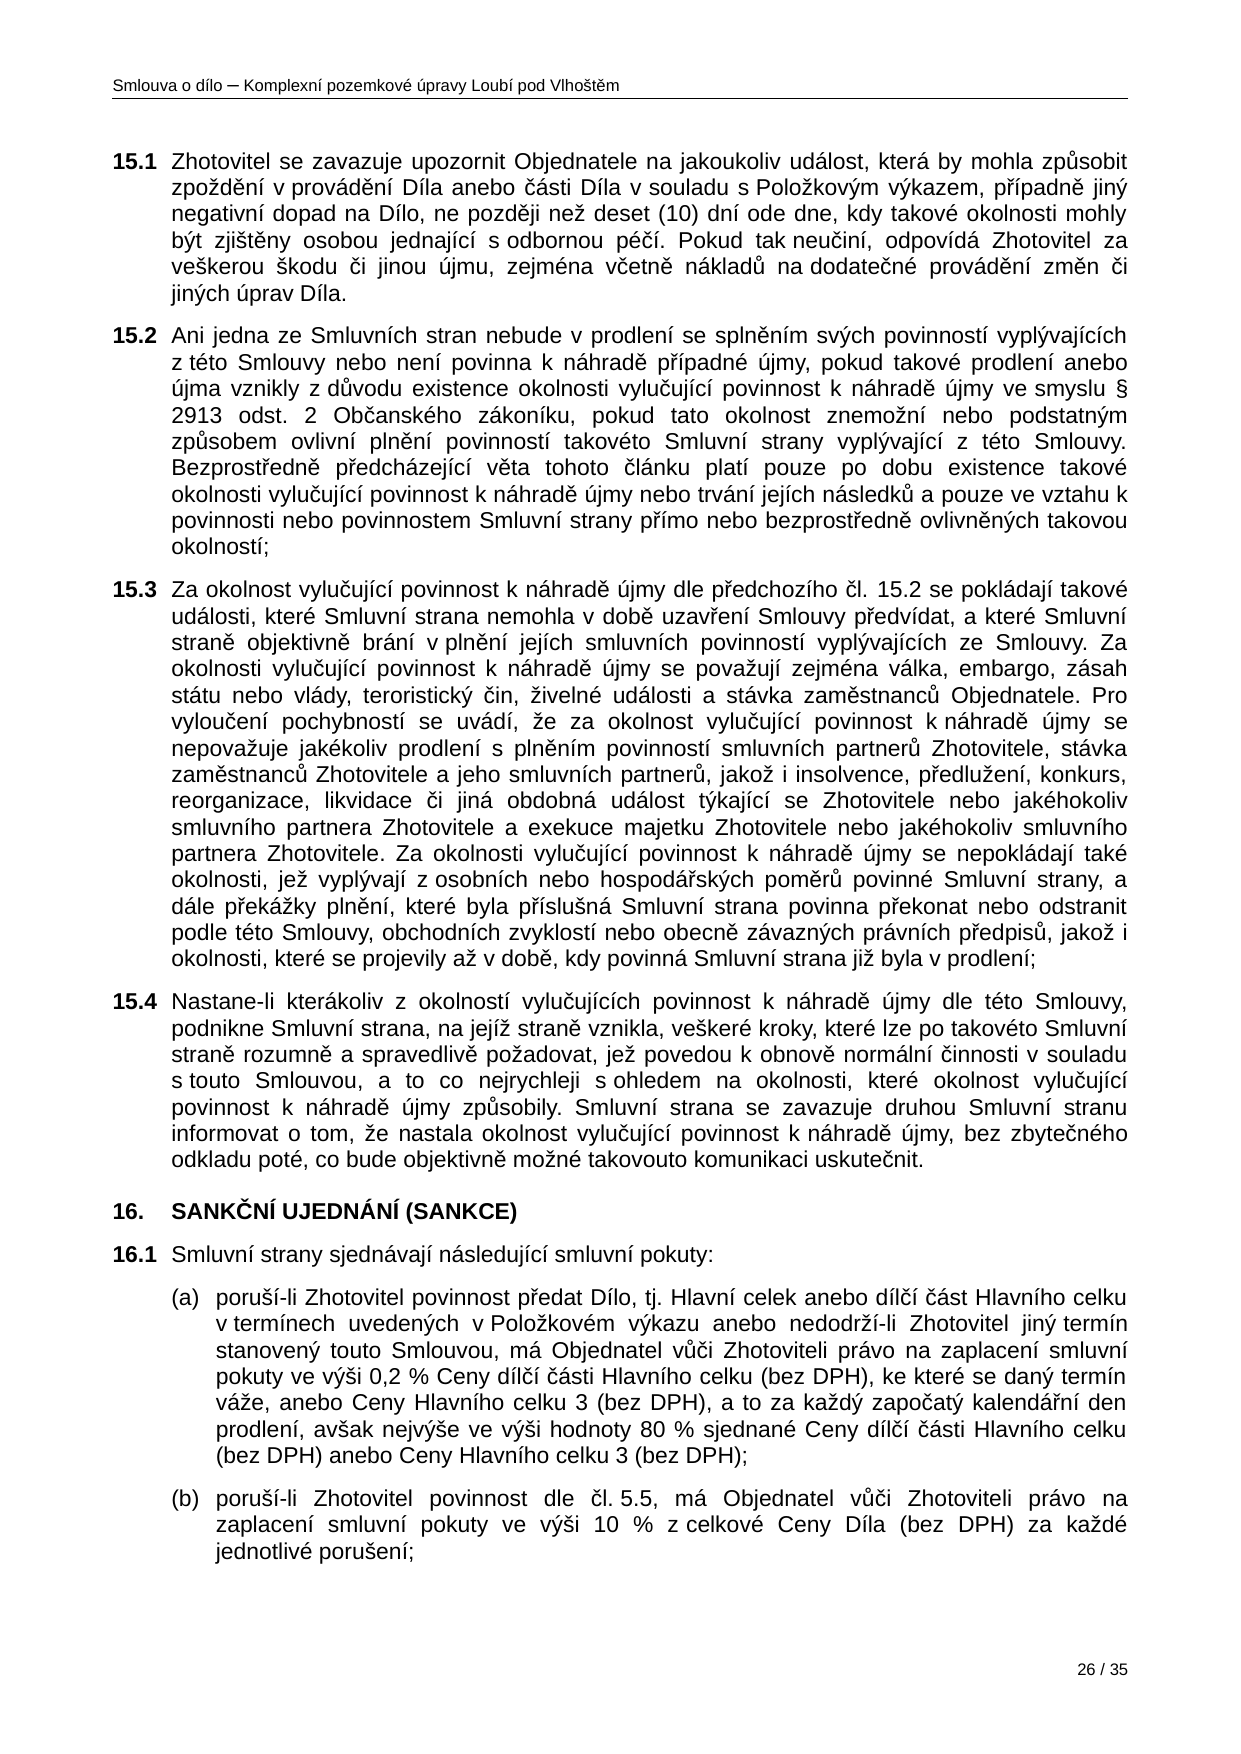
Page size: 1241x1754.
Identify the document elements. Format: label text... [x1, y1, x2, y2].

list poruší-li Zhotovitel povinnost dle čl. 5.5, má Objednatel vůči Zhotoviteli právo na zaplacení smluvní pokuty ve výši 10 % z celkové Ceny Díla (bez DPH) za každé jednotlivé porušení; [171, 1485, 1128, 1564]
text Za okolnost vylučující povinnost k náhradě újmy dle předchozího čl. 15.2 se pokládají takové události, které Smluvní strana nemohla v době uzavření Smlouvy předvídat, a které Smluvní straně objektivně brání v plnění jejích smluvních povinností vyplývajících ze Smlouvy. Za okolnosti vylučující povinnost k náhradě újmy se považují zejména válka, embargo, zásah státu nebo vlády, teroristický čin, živelné události a stávka zaměstnanců Objednatele. Pro vyloučení pochybností se uvádí, že za okolnost vylučující povinnost k náhradě újmy se nepovažuje jakékoliv prodlení s plněním povinností smluvních partnerů Zhotovitele, stávka zaměstnanců Zhotovitele a jeho smluvních partnerů, jakož i insolvence, předlužení, konkurs, reorganizace, likvidace či jiná obdobná událost týkající se Zhotovitele nebo jakéhokoliv smluvního partnera Zhotovitele a exekuce majetku Zhotovitele nebo jakéhokoliv smluvního partnera Zhotovitele. Za okolnosti vylučující povinnost k náhradě újmy se nepokládají také okolnosti, jež vyplývají z osobních nebo hospodářských poměrů povinné Smluvní strany, a dále překážky plnění, které byla příslušná Smluvní strana povinna překonat nebo odstranit podle této Smlouvy, obchodních zvyklostí nebo obecně závazných právních předpisů, jakož i okolnosti, které se projevily až v době, kdy povinná Smluvní strana již byla v prodlení; [112, 576, 1128, 972]
text Ani jedna ze Smluvních stran nebude v prodlení se splněním svých povinností vyplývajících z této Smlouvy nebo není povinna k náhradě případné újmy, pokud takové prodlení anebo újma vznikly z důvodu existence okolnosti vylučující povinnost k náhradě újmy ve smyslu § 2913 odst. 2 Občanského zákoníku, pokud tato okolnost znemožní nebo podstatným způsobem ovlivní plnění povinností takovéto Smluvní strany vyplývající z této Smlouvy. Bezprostředně předcházející věta tohoto článku platí pouze po dobu existence takové okolnosti vylučující povinnost k náhradě újmy nebo trvání jejích následků a pouze ve vztahu k povinnosti nebo povinnostem Smluvní strany přímo nebo bezprostředně ovlivněných takovou okolností; [112, 322, 1128, 560]
text Smluvní strany sjednávají následující smluvní pokuty: [112, 1241, 1128, 1267]
text Nastane-li kterákoliv z okolností vylučujících povinnost k náhradě újmy dle této Smlouvy, podnikne Smluvní strana, na jejíž straně vznikla, veškeré kroky, které lze po takovéto Smluvní straně rozumně a spravedlivě požadovat, jež povedou k obnově normální činnosti v souladu s touto Smlouvou, a to co nejrychleji s ohledem na okolnosti, které okolnost vylučující povinnost k náhradě újmy způsobily. Smluvní strana se zavazuje druhou Smluvní stranu informovat o tom, že nastala okolnost vylučující povinnost k náhradě újmy, bez zbytečného odkladu poté, co bude objektivně možné takovouto komunikaci uskutečnit. [112, 988, 1128, 1173]
text Zhotovitel se zavazuje upozornit Objednatele na jakoukoliv událost, která by mohla způsobit zpoždění v provádění Díla anebo části Díla v souladu s Položkovým výkazem, případně jiný negativní dopad na Dílo, ne později než deset (10) dní ode dne, kdy takové okolnosti mohly být zjištěny osobou jednající s odbornou péčí. Pokud tak neučiní, odpovídá Zhotovitel za veškerou škodu či jinou újmu, zejména včetně nákladů na dodatečné provádění změn či jiných úprav Díla. [112, 148, 1128, 306]
list poruší-li Zhotovitel povinnost předat Dílo, tj. Hlavní celek anebo dílčí část Hlavního celku v termínech uvedených v Položkovém výkazu anebo nedodrží-li Zhotovitel jiný termín stanovený touto Smlouvou, má Objednatel vůči Zhotoviteli právo na zaplacení smluvní pokuty ve výši 0,2 % Ceny dílčí části Hlavního celku (bez DPH), ke které se daný termín váže, anebo Ceny Hlavního celku 3 (bez DPH), a to za každý započatý kalendářní den prodlení, avšak nejvýše ve výši hodnoty 80 % sjednané Ceny dílčí části Hlavního celku (bez DPH) anebo Ceny Hlavního celku 3 (bez DPH); [171, 1284, 1128, 1468]
text Sankční ujednání (SANKCE) [112, 1198, 1128, 1224]
